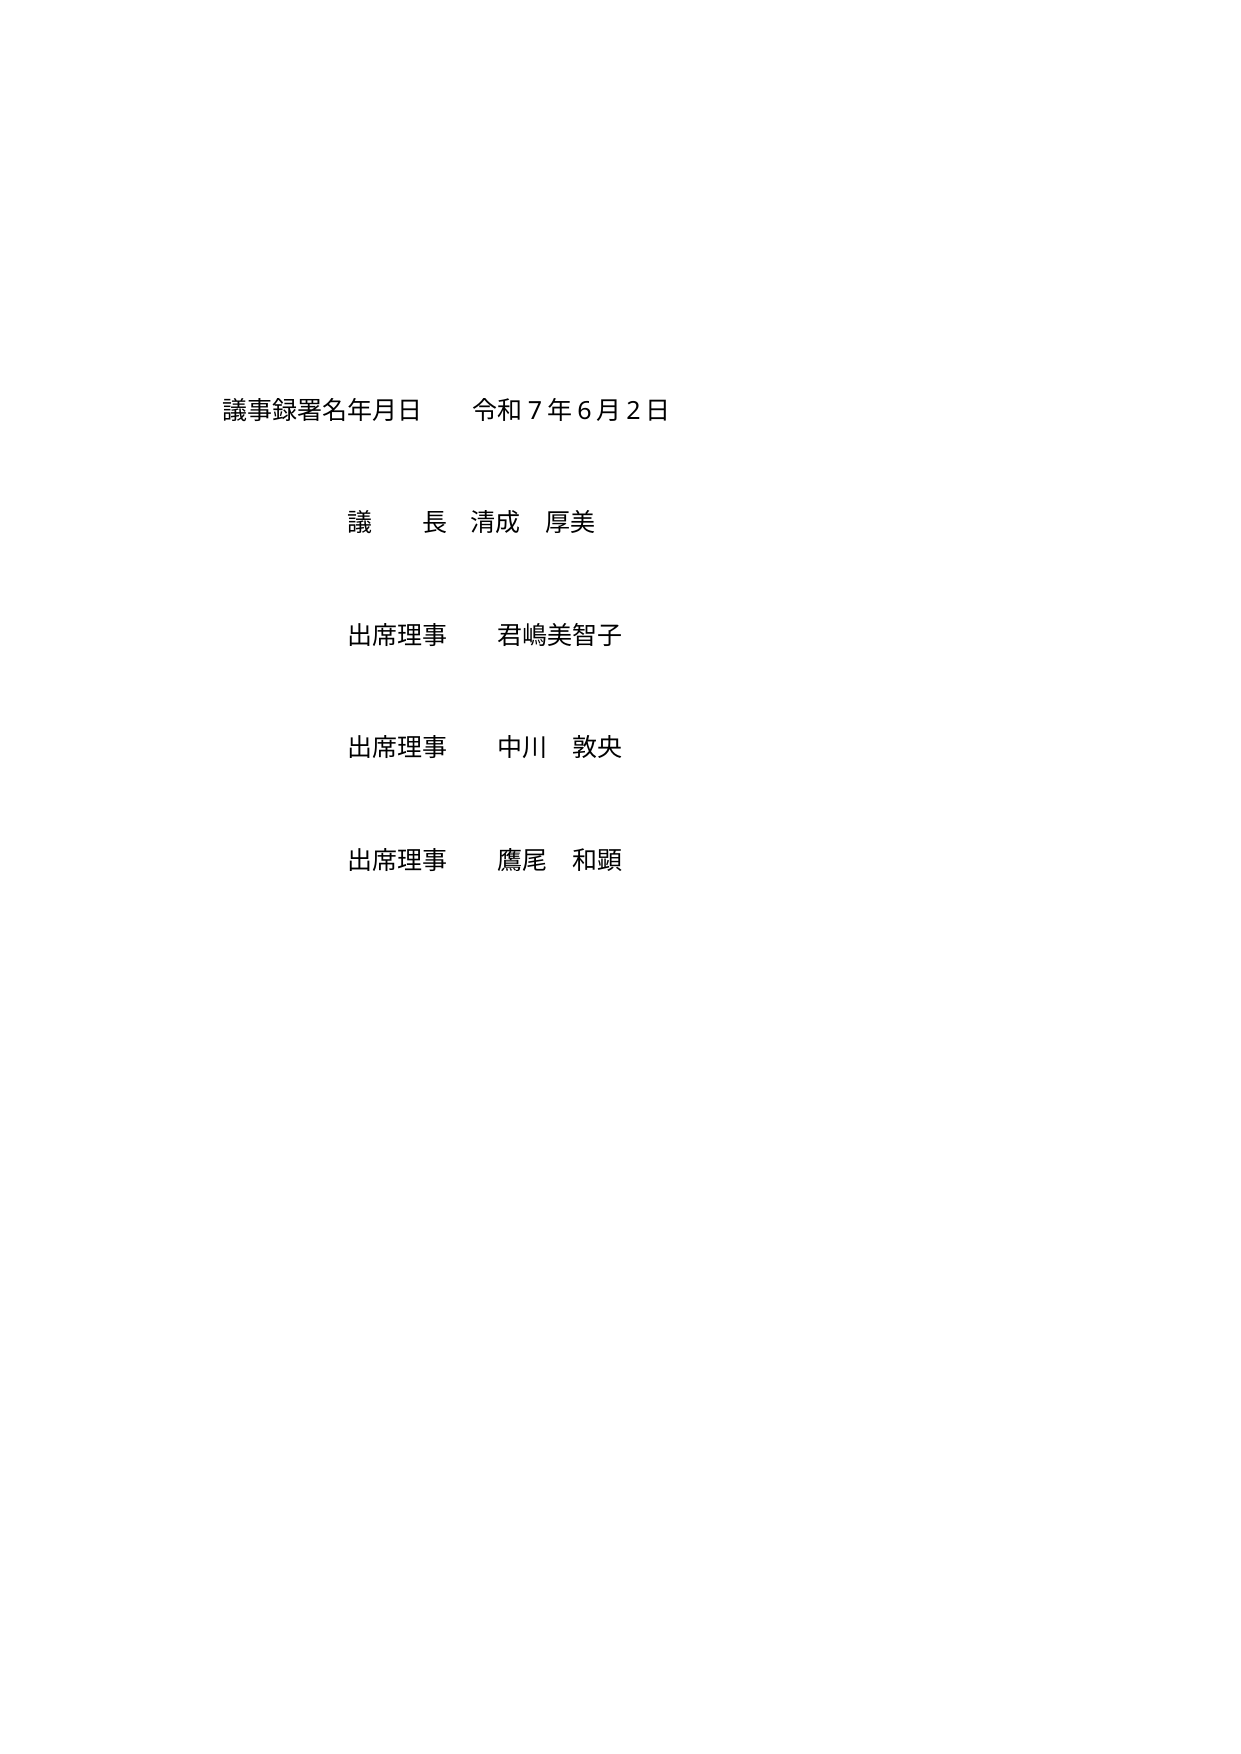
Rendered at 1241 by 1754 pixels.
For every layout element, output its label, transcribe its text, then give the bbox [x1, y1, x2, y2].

list 議事録署名年月日 令和7年6月2日 [223, 389, 1092, 427]
list 出席理事 中川 敦央 [223, 727, 1092, 764]
list 出席理事 君嶋美智子 [223, 614, 1092, 652]
list 議 長 清成 厚美 [223, 502, 1092, 539]
list 出席理事 鷹尾 和顕 [223, 839, 1092, 877]
